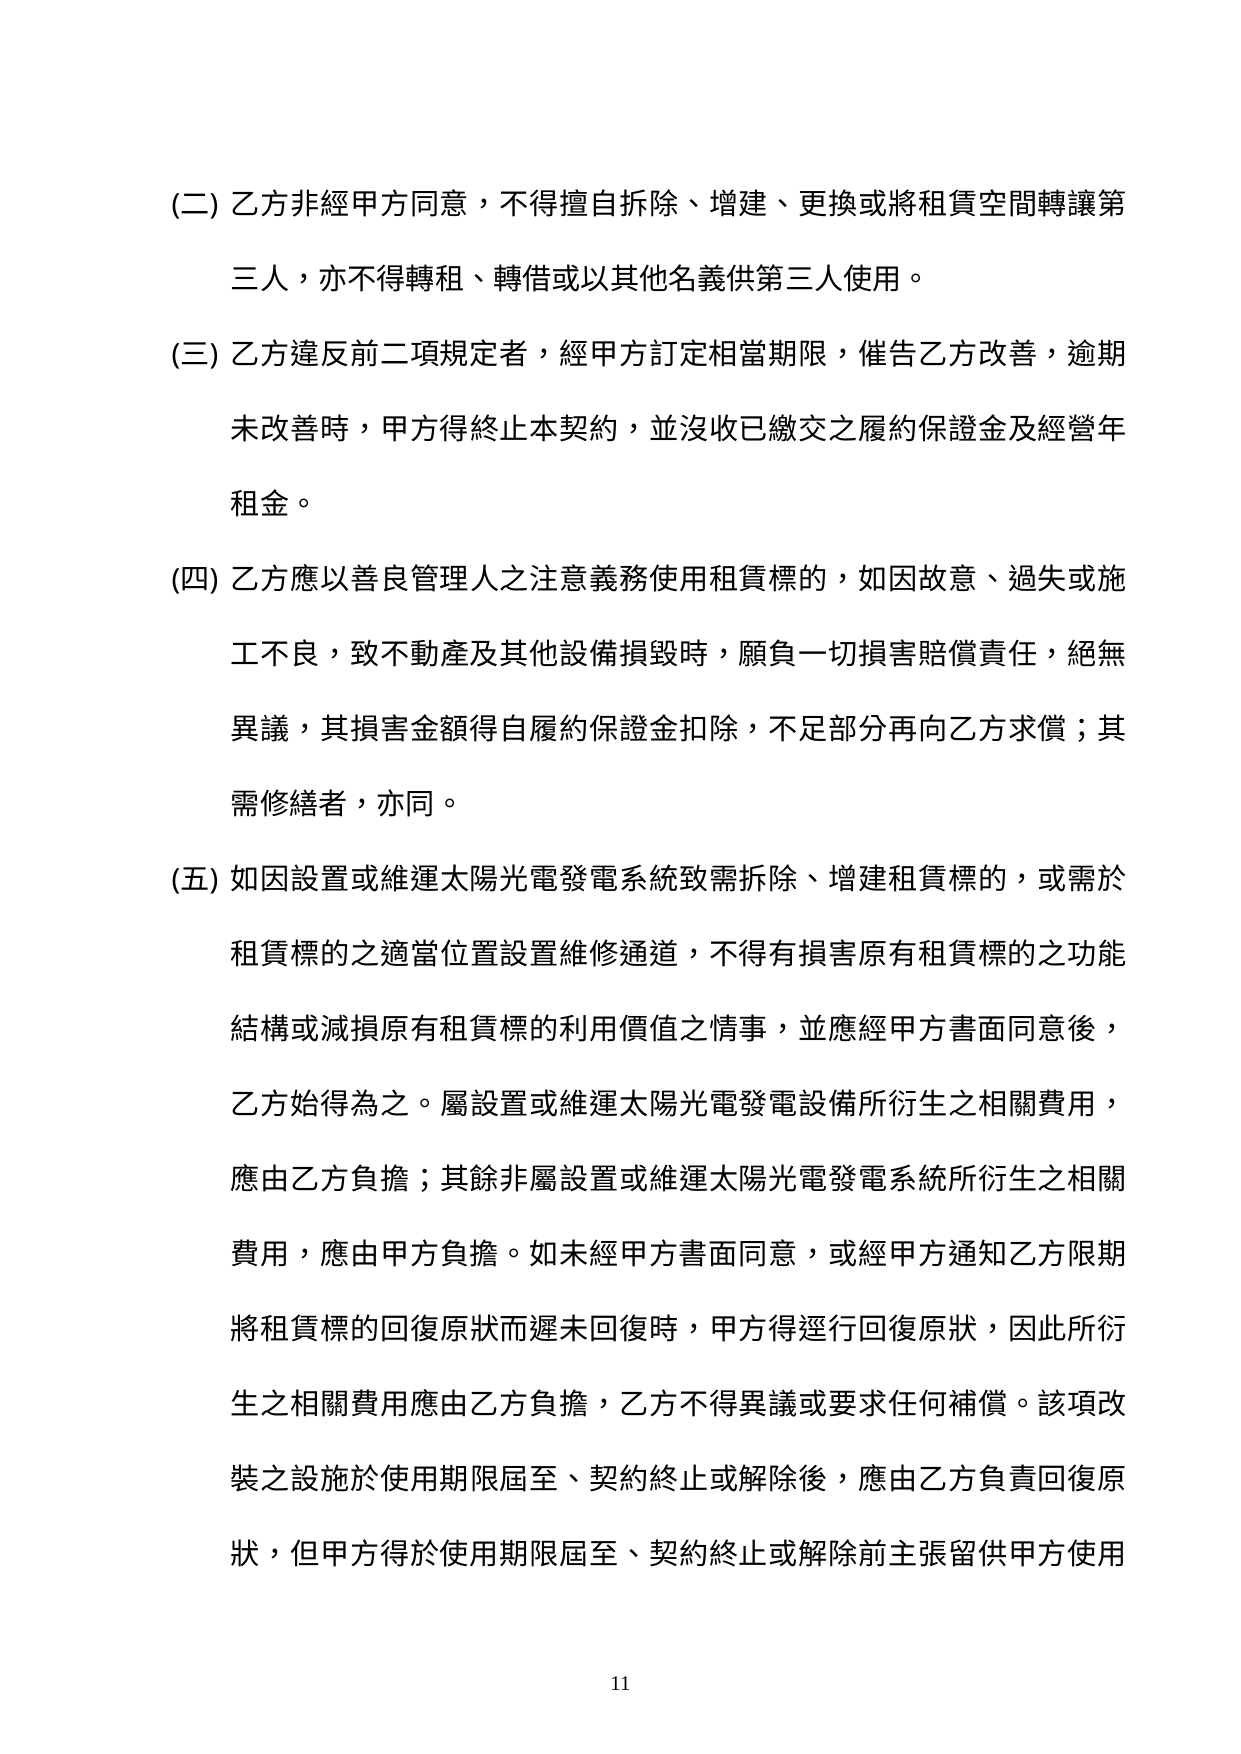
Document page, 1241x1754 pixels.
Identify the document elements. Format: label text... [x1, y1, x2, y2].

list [171, 839, 1128, 1589]
list 乙方應以善良管理人之注意義務使用租賃標的，如因故意、過失或施工不良，致不動產及其他設備損毀時，願負一切損害賠償責任，絕無異議，其損害金額得自履約保證金扣除，不足部分再向乙方求償；其需修繕者，亦同。 [171, 539, 1128, 839]
list 乙方非經甲方同意，不得擅自拆除、增建、更換或將租賃空間轉讓第三人，亦不得轉租、轉借或以其他名義供第三人使用。 [171, 164, 1128, 314]
list 乙方違反前二項規定者，經甲方訂定相當期限，催告乙方改善，逾期未改善時，甲方得終止本契約，並沒收已繳交之履約保證金及經營年租金。 [171, 314, 1128, 539]
